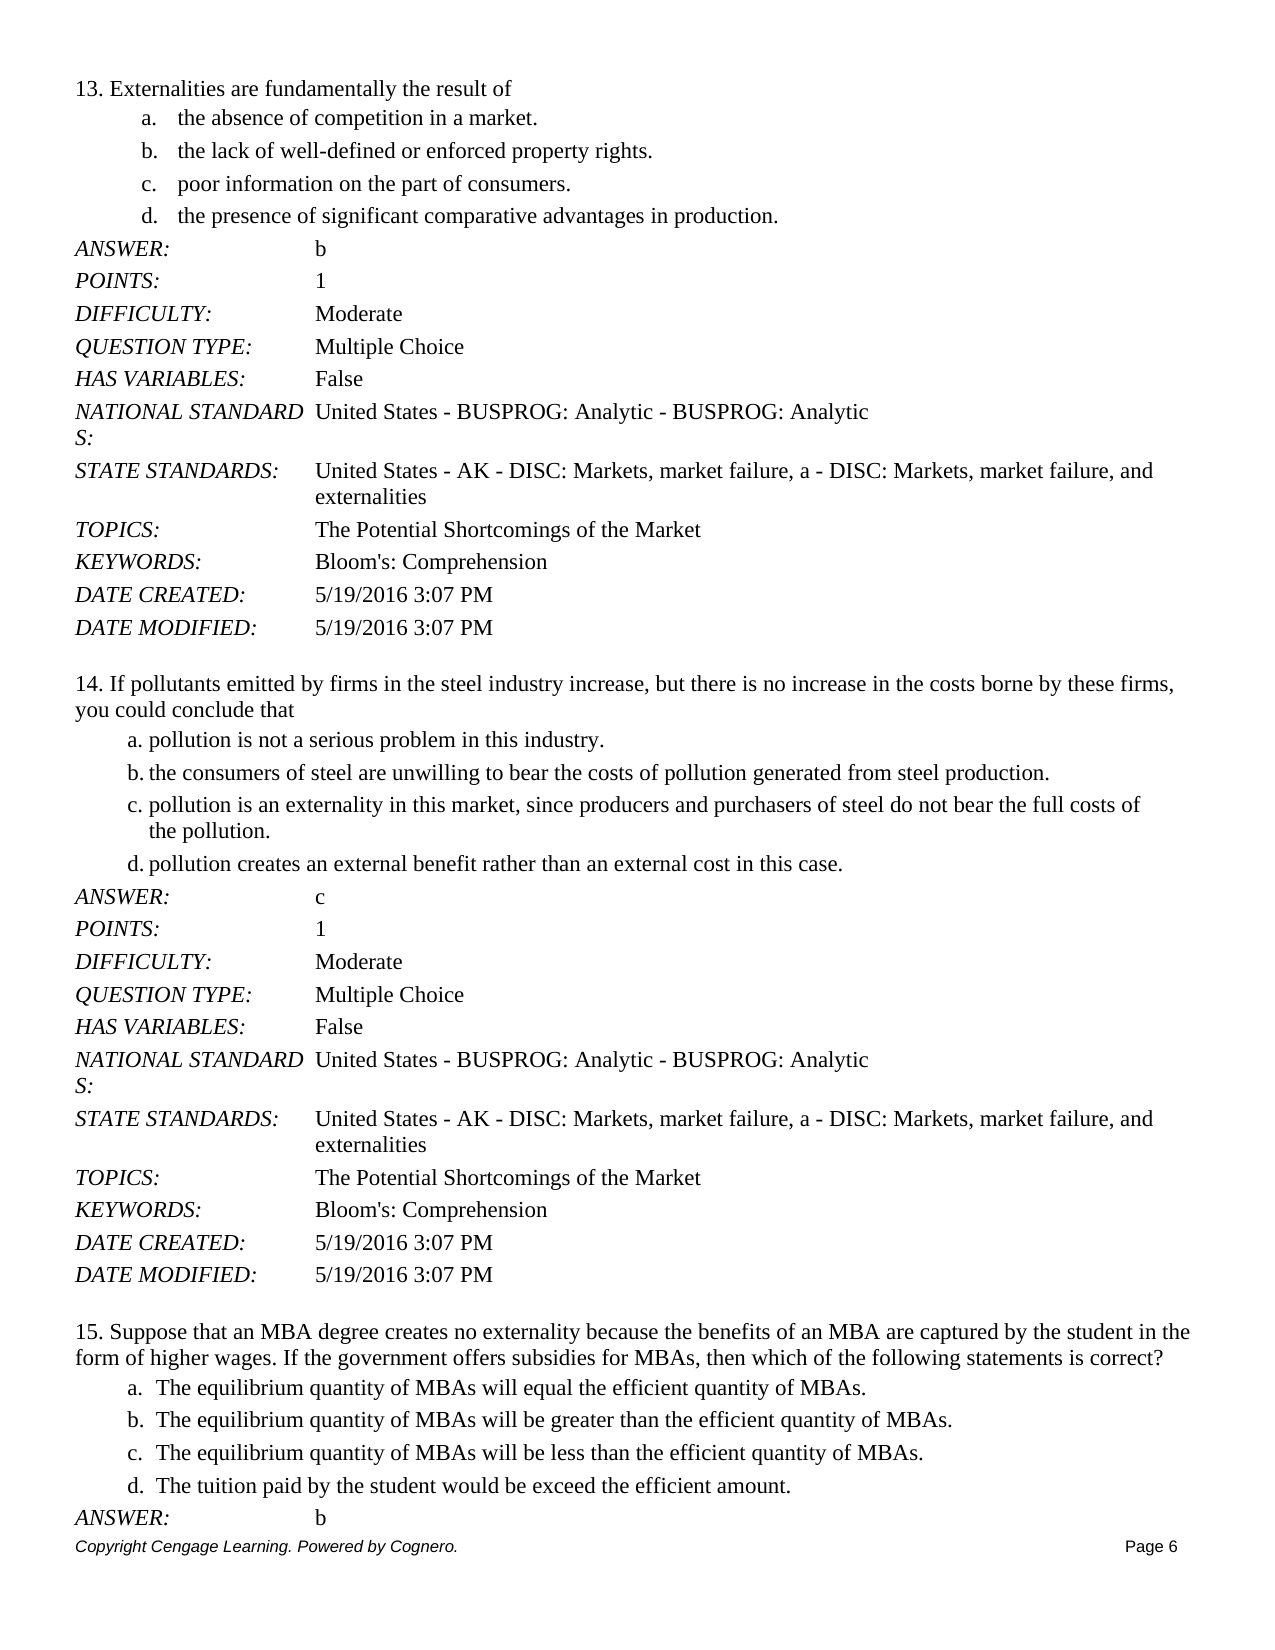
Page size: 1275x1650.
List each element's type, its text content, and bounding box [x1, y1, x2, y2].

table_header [75, 1318, 1200, 1534]
table_header 14. If pollutants emitted by firms in the steel industry increase, but there is no increase in the costs borne by these firms, you could conclude that [75, 670, 1200, 1291]
table_header 13. Externalities are fundamentally the result of [75, 75, 1200, 643]
